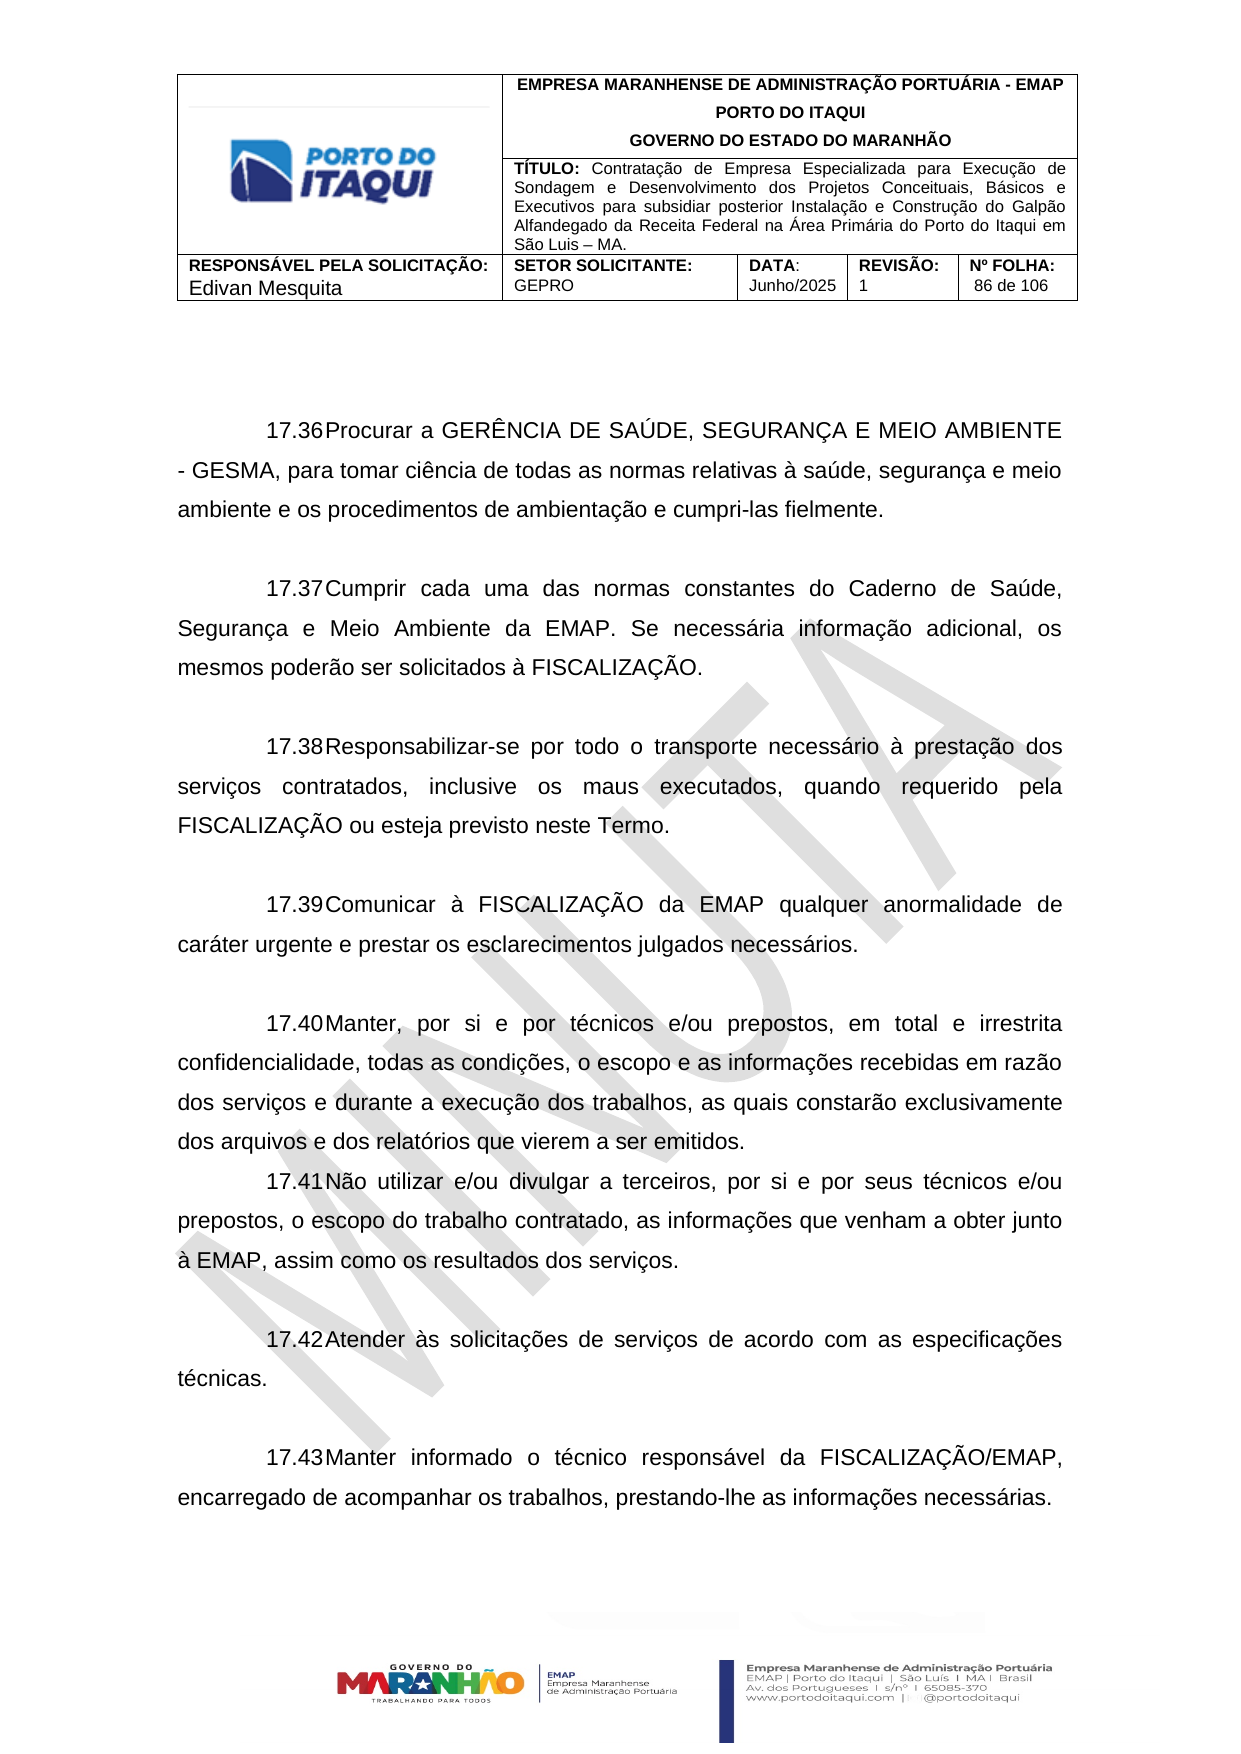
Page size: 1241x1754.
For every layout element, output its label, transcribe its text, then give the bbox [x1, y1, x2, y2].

list Manter informado o técnico responsável da FISCALIZAÇÃO/EMAP, encarregado de acompanhar os trabalhos, prestando-lhe as informações necessárias. [177, 1444, 1063, 1510]
picture [240, 1612, 1160, 1743]
list Cumprir cada uma das normas constantes do Caderno de Saúde, Segurança e Meio Ambiente da EMAP. Se necessária informação adicional, os mesmos poderão ser solicitados à FISCALIZAÇÃO. [177, 575, 1063, 681]
picture [188, 101, 490, 236]
list Manter, por si e por técnicos e/ou prepostos, em total e irrestrita confidencialidade, todas as condições, o escopo e as informações recebidas em razão dos serviços e durante a execução dos trabalhos, as quais constarão exclusivamente dos arquivos e dos relatórios que vierem a ser emitidos. [177, 1010, 1063, 1154]
list Procurar a GERÊNCIA DE SAÚDE, SEGURANÇA E MEIO AMBIENTE - GESMA, para tomar ciência de todas as normas relativas à saúde, segurança e meio ambiente e os procedimentos de ambientação e cumpri-las fielmente. [177, 417, 1063, 523]
list Comunicar à FISCALIZAÇÃO da EMAP qualquer anormalidade de caráter urgente e prestar os esclarecimentos julgados necessários. [177, 891, 1063, 957]
list Responsabilizar-se por todo o transporte necessário à prestação dos serviços contratados, inclusive os maus executados, quando requerido pela FISCALIZAÇÃO ou esteja previsto neste Termo. [177, 733, 1063, 839]
list Não utilizar e/ou divulgar a terceiros, por si e por seus técnicos e/ou prepostos, o escopo do trabalho contratado, as informações que venham a obter junto à EMAP, assim como os resultados dos serviços. [177, 1168, 1063, 1273]
list Atender às solicitações de serviços de acordo com as especificações técnicas. [177, 1326, 1063, 1391]
